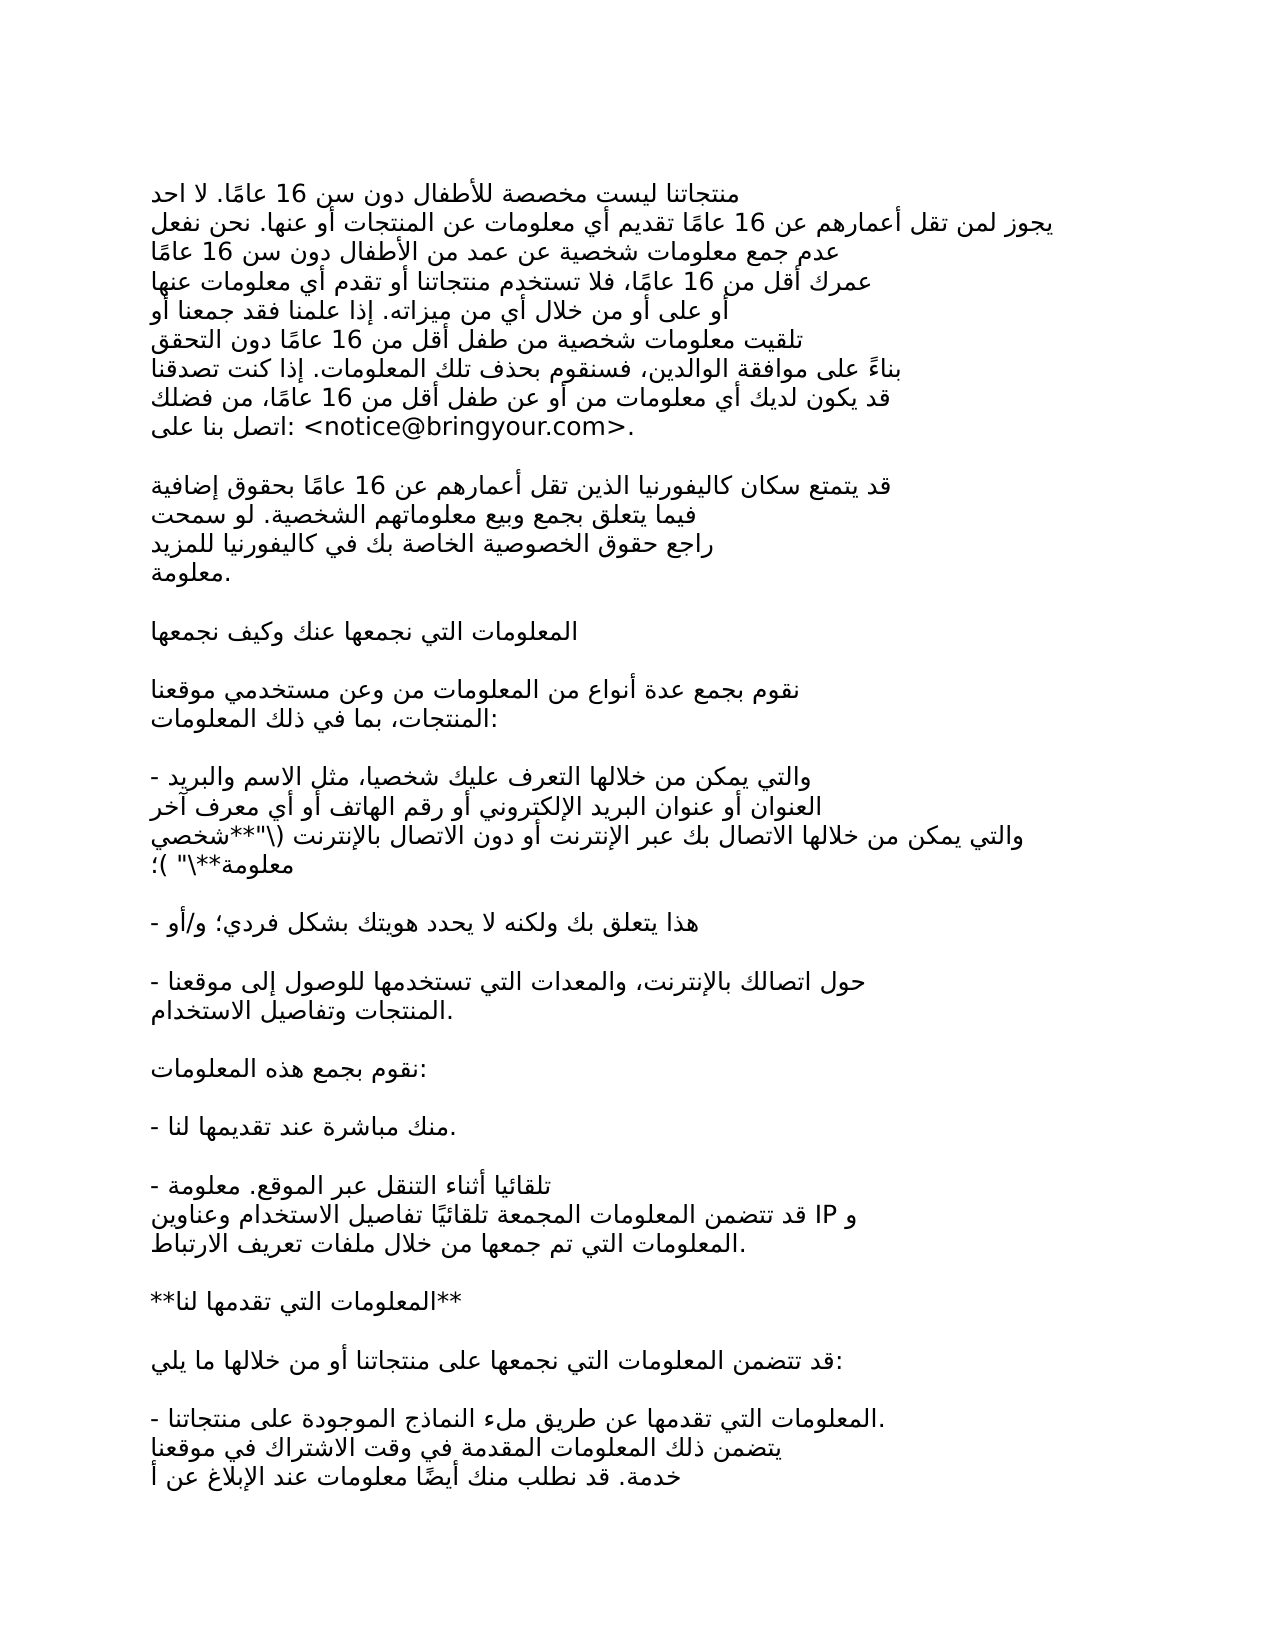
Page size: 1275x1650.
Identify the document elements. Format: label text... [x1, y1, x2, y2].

text المنتجات، بما في ذلك المعلومات: [150, 704, 1125, 733]
text نقوم بجمع عدة أنواع من المعلومات من وعن مستخدمي موقعنا [150, 675, 1125, 704]
text يتضمن ذلك المعلومات المقدمة في وقت الاشتراك في موقعنا [150, 1433, 1125, 1462]
text معلومة**\" )؛ [150, 850, 1125, 879]
text قد تتضمن المعلومات التي نجمعها على منتجاتنا أو من خلالها ما يلي: [150, 1346, 1125, 1375]
text العنوان أو عنوان البريد الإلكتروني أو رقم الهاتف أو أي معرف آخر [150, 792, 1125, 821]
text قد تتضمن المعلومات المجمعة تلقائيًا تفاصيل الاستخدام وعناوين IP و [150, 1200, 1125, 1229]
text - منك مباشرة عند تقديمها لنا. [150, 1112, 1125, 1142]
text أو على أو من خلال أي من ميزاته. إذا علمنا فقد جمعنا أو [150, 296, 1125, 325]
text المعلومات التي تم جمعها من خلال ملفات تعريف الارتباط. [150, 1229, 1125, 1258]
text فيما يتعلق بجمع وبيع معلوماتهم الشخصية. لو سمحت [150, 500, 1125, 529]
text نقوم بجمع هذه المعلومات: [150, 1054, 1125, 1083]
text يجوز لمن تقل أعمارهم عن 16 عامًا تقديم أي معلومات عن المنتجات أو عنها. نحن نفعل [150, 208, 1125, 237]
text المنتجات وتفاصيل الاستخدام. [150, 996, 1125, 1025]
text المعلومات التي نجمعها عنك وكيف نجمعها [150, 617, 1125, 646]
text معلومة. [150, 558, 1125, 587]
text عمرك أقل من 16 عامًا، فلا تستخدم منتجاتنا أو تقدم أي معلومات عنها [150, 267, 1125, 296]
text قد يتمتع سكان كاليفورنيا الذين تقل أعمارهم عن 16 عامًا بحقوق إضافية [150, 471, 1125, 500]
text - حول اتصالك بالإنترنت، والمعدات التي تستخدمها للوصول إلى موقعنا [150, 967, 1125, 996]
text - والتي يمكن من خلالها التعرف عليك شخصيا، مثل الاسم والبريد [150, 762, 1125, 792]
text - تلقائيا أثناء التنقل عبر الموقع. معلومة [150, 1171, 1125, 1200]
text بناءً على موافقة الوالدين، فسنقوم بحذف تلك المعلومات. إذا كنت تصدقنا [150, 354, 1125, 383]
text عدم جمع معلومات شخصية عن عمد من الأطفال دون سن 16 عامًا [150, 237, 1125, 267]
text اتصل بنا على: <notice@bringyour.com>. [150, 412, 1125, 442]
text تلقيت معلومات شخصية من طفل أقل من 16 عامًا دون التحقق [150, 325, 1125, 354]
text **المعلومات التي تقدمها لنا** [150, 1287, 1125, 1317]
text قد يكون لديك أي معلومات من أو عن طفل أقل من 16 عامًا، من فضلك [150, 383, 1125, 412]
text - هذا يتعلق بك ولكنه لا يحدد هويتك بشكل فردي؛ و/أو [150, 908, 1125, 937]
text - المعلومات التي تقدمها عن طريق ملء النماذج الموجودة على منتجاتنا. [150, 1404, 1125, 1433]
text خدمة. قد نطلب منك أيضًا معلومات عند الإبلاغ عن أ [150, 1462, 1125, 1492]
text راجع حقوق الخصوصية الخاصة بك في كاليفورنيا للمزيد [150, 529, 1125, 558]
text والتي يمكن من خلالها الاتصال بك عبر الإنترنت أو دون الاتصال بالإنترنت (\"**شخصي [150, 821, 1125, 850]
text منتجاتنا ليست مخصصة للأطفال دون سن 16 عامًا. لا احد [150, 179, 1125, 208]
